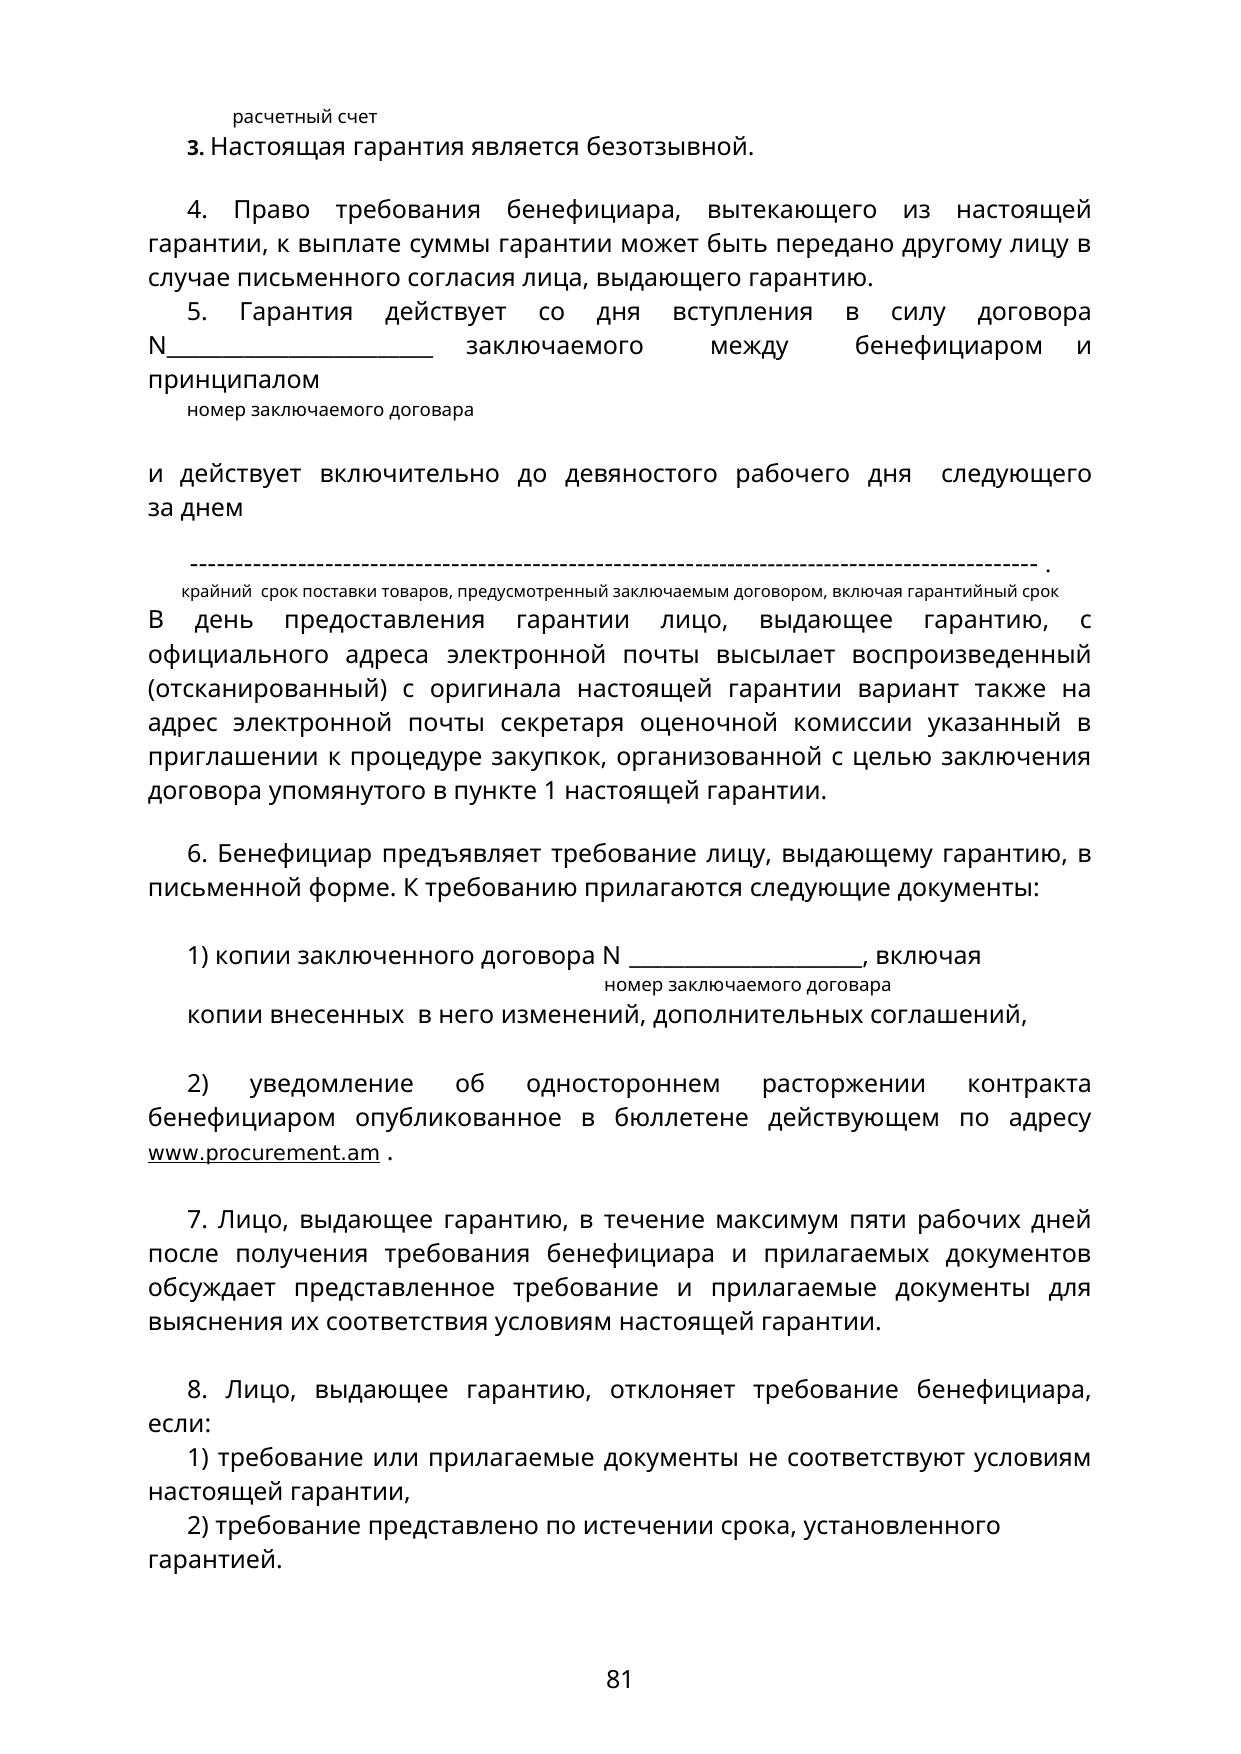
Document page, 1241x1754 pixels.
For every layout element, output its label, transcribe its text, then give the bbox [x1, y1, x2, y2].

text номер заключаемого договара [148, 972, 1092, 997]
text копии внесенных в него изменений, дополнительных соглашений, [148, 997, 1092, 1031]
text В день предоставления гарантии лицо, выдающее гарантию, с официального адреса электронной почты высылает воспроизведенный (отсканированный) с оригинала настоящей гарантии вариант также на адрес электронной почты секретаря оценочной комиссии указанный в приглашении к процедуре закупкок, организованной с целью заключения договора упомянутого в пункте 1 настоящей гарантии. [148, 602, 1092, 807]
text и действует включительно до девяностого рабочего дня следующего за днем [148, 455, 1092, 523]
text 2) уведомление об одностороннем расторжении контракта бенефициаром опубликованное в бюллетене действующем по адресу www.procurement.am . [148, 1065, 1092, 1167]
text 2) требование представлено по истечении срока, установленного гарантией. [148, 1508, 1092, 1576]
text 1) требование или прилагаемые документы не соответствуют условиям настоящей гарантии, [148, 1440, 1092, 1508]
text 4. Право требования бенефициара, вытекающего из настоящей гарантии, к выплате суммы гарантии может быть передано другому лицу в случае письменного согласия лица, выдающего гарантию. [148, 191, 1092, 294]
text номер заключаемого договара [148, 396, 1092, 421]
text 3. Настоящая гарантия является безотзывной. [148, 129, 1092, 163]
text 7. Лицо, выдающее гарантию, в течение максимум пяти рабочих дней после получения требования бенефициара и прилагаемых документов обсуждает представленное требование и прилагаемые документы для выяснения их соответствия условиям настоящей гарантии. [148, 1201, 1092, 1338]
text расчетный счет [148, 103, 1092, 129]
text 5. Гарантия действует со дня вступления в силу договора N________________________ заключаемого между бенефициаром и принципалом [148, 294, 1092, 396]
text 6. Бенефициар предъявляет требование лицу, выдающему гарантию, в письменной форме. К требованию прилагаются следующие документы: [148, 835, 1092, 903]
text ------------------------------------------------------------------------------------------------ . крайний срок поставки товаров, предусмотренный заключаемым договором, включая гарантийный срок [148, 545, 1092, 602]
text 1) копии заключенного договора N _____________________, включая [148, 937, 1092, 972]
text 8. Лицо, выдающее гарантию, отклоняет требование бенефициара, если: [148, 1372, 1092, 1440]
